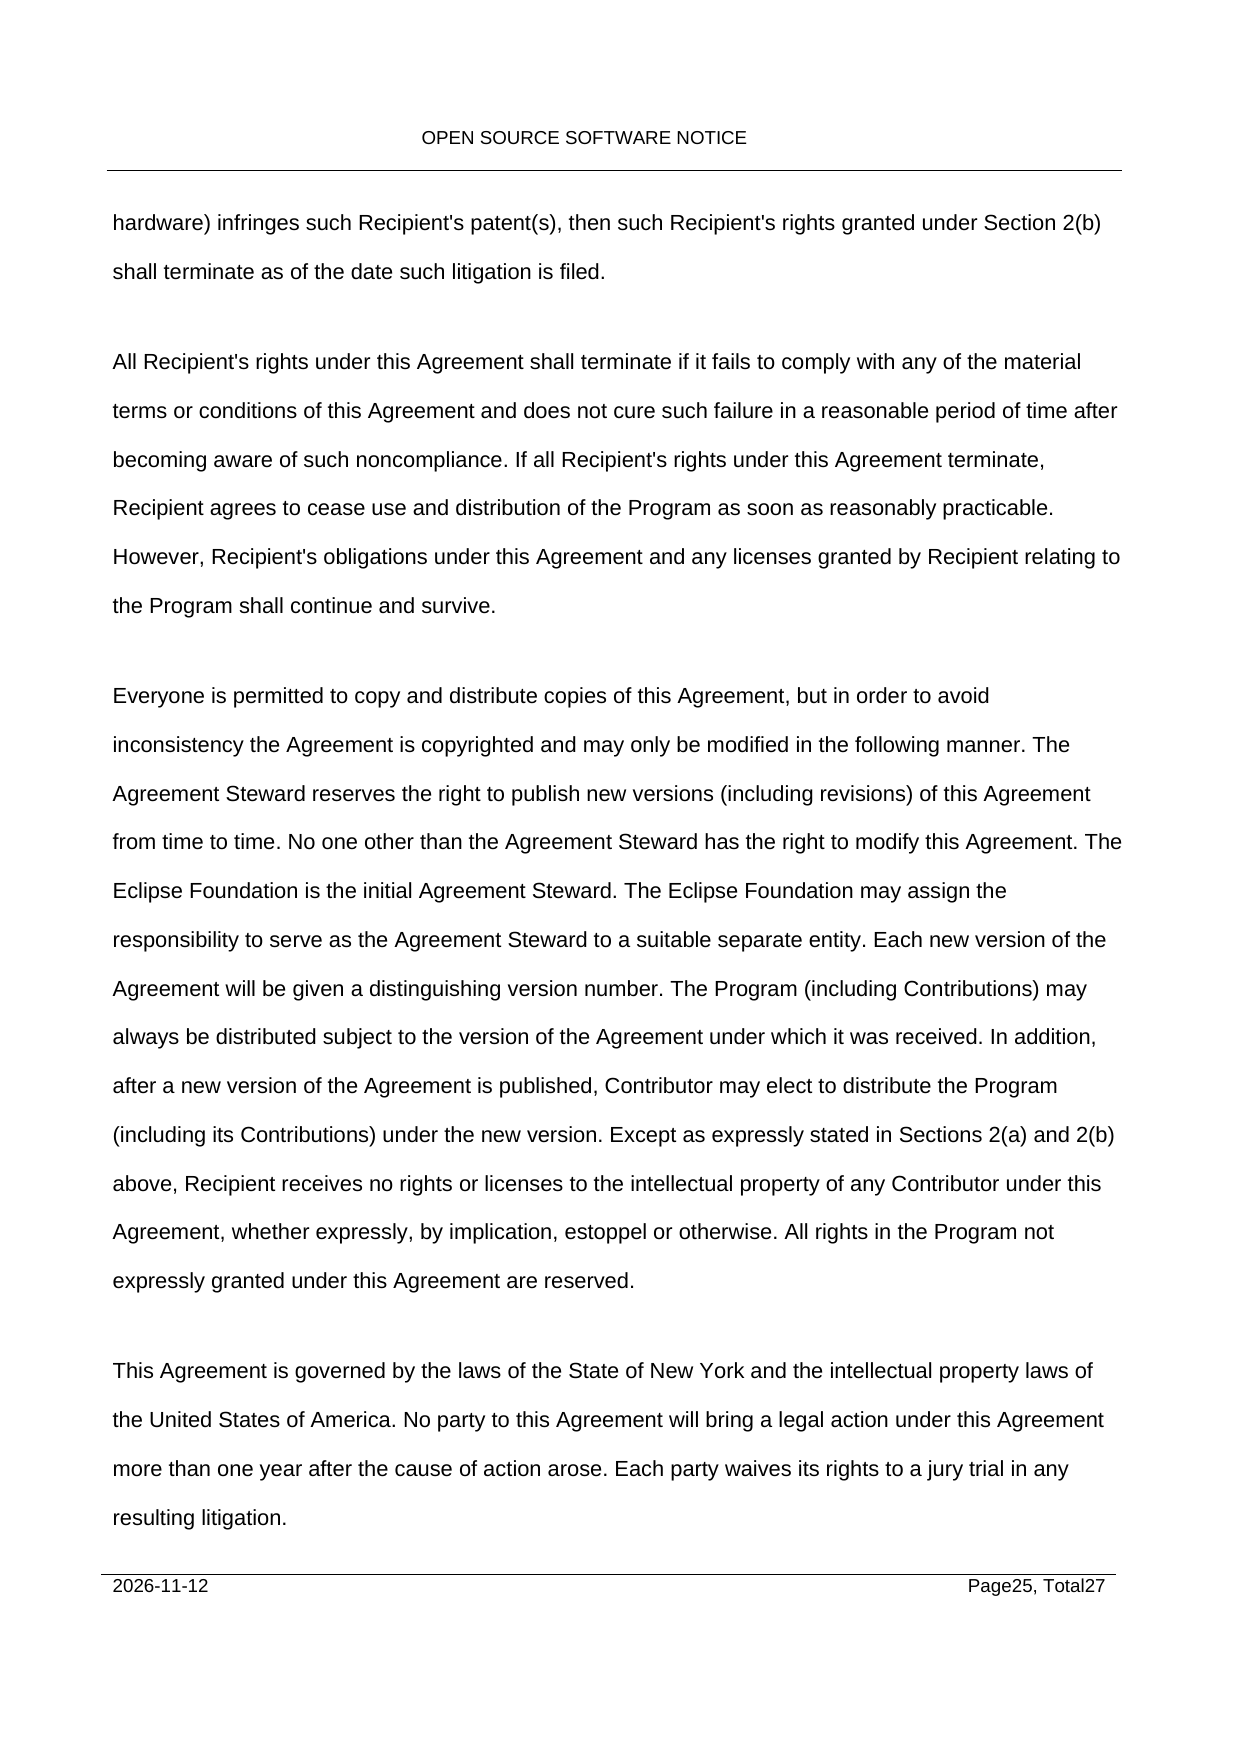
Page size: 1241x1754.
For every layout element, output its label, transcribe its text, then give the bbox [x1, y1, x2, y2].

text All Recipient's rights under this Agreement shall terminate if it fails to comply with any of the material terms or conditions of this Agreement and does not cure such failure in a reasonable period of time after becoming aware of such noncompliance. If all Recipient's rights under this Agreement terminate, Recipient agrees to cease use and distribution of the Program as soon as reasonably practicable. However, Recipient's obligations under this Agreement and any licenses granted by Recipient relating to the Program shall continue and survive. [112, 345, 1128, 622]
text Everyone is permitted to copy and distribute copies of this Agreement, but in order to avoid inconsistency the Agreement is copyrighted and may only be modified in the following manner. The Agreement Steward reserves the right to publish new versions (including revisions) of this Agreement from time to time. No one other than the Agreement Steward has the right to modify this Agreement. The Eclipse Foundation is the initial Agreement Steward. The Eclipse Foundation may assign the responsibility to serve as the Agreement Steward to a suitable separate entity. Each new version of the Agreement will be given a distinguishing version number. The Program (including Contributions) may always be distributed subject to the version of the Agreement under which it was received. In addition, after a new version of the Agreement is published, Contributor may elect to distribute the Program (including its Contributions) under the new version. Except as expressly stated in Sections 2(a) and 2(b) above, Recipient receives no rights or licenses to the intellectual property of any Contributor under this Agreement, whether expressly, by implication, estoppel or otherwise. All rights in the Program not expressly granted under this Agreement are reserved. [112, 679, 1128, 1297]
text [112, 206, 1128, 288]
text This Agreement is governed by the laws of the State of New York and the intellectual property laws of the United States of America. No party to this Agreement will bring a legal action under this Agreement more than one year after the cause of action arose. Each party waives its rights to a jury trial in any resulting litigation. [112, 1354, 1128, 1533]
